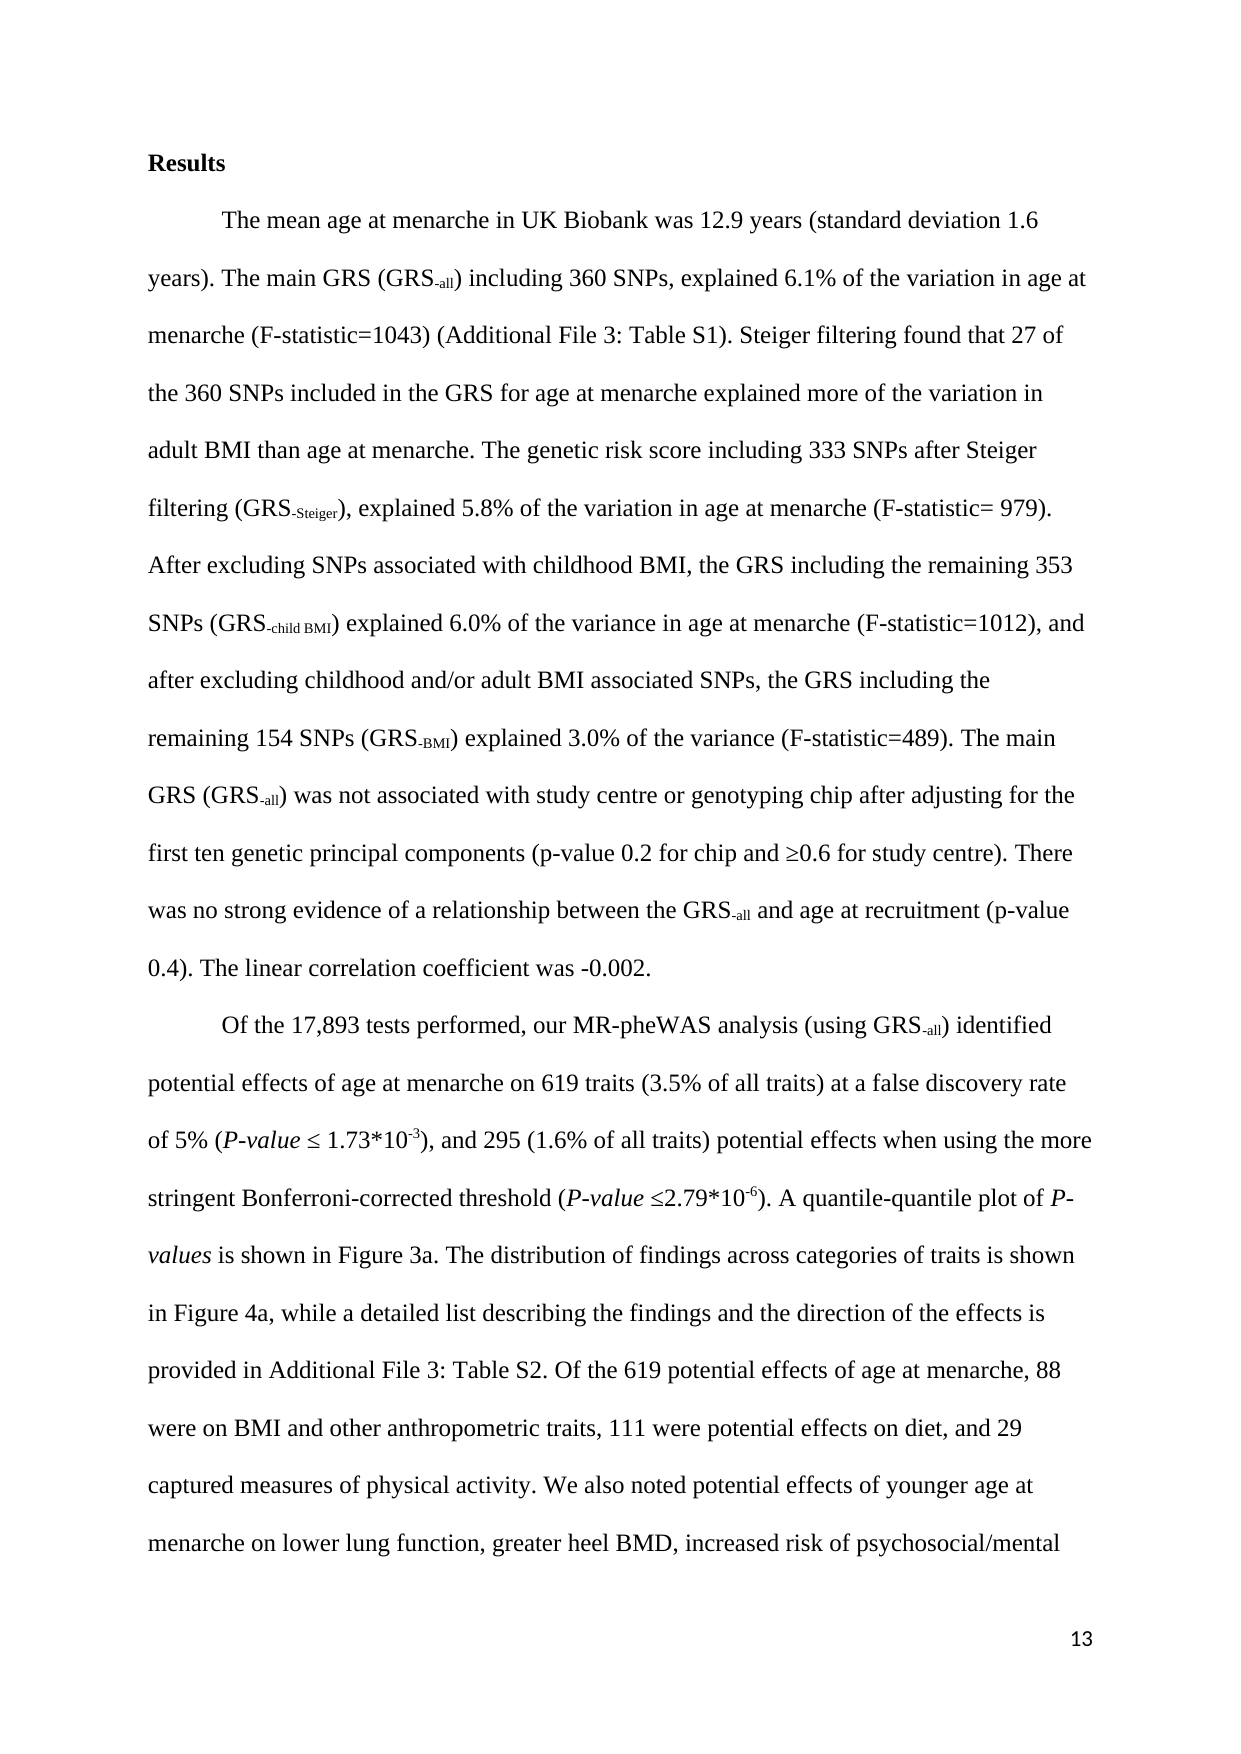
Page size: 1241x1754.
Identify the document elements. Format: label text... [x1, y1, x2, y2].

text The mean age at menarche in UK Biobank was 12.9 years (standard deviation 1.6 years). The main GRS (GRS-all) including 360 SNPs, explained 6.1% of the variation in age at menarche (F-statistic=1043) (Additional File 3: Table S1). Steiger filtering found that 27 of the 360 SNPs included in the GRS for age at menarche explained more of the variation in adult BMI than age at menarche. The genetic risk score including 333 SNPs after Steiger filtering (GRS-Steiger), explained 5.8% of the variation in age at menarche (F-statistic= 979). After excluding SNPs associated with childhood BMI, the GRS including the remaining 353 SNPs (GRS-child BMI) explained 6.0% of the variance in age at menarche (F-statistic=1012), and after excluding childhood and/or adult BMI associated SNPs, the GRS including the remaining 154 SNPs (GRS-BMI) explained 3.0% of the variance (F-statistic=489). The main GRS (GRS-all) was not associated with study centre or genotyping chip after adjusting for the first ten genetic principal components (p-value 0.2 for chip and ≥0.6 for study centre). There was no strong evidence of a relationship between the GRS-all and age at recruitment (p-value 0.4). The linear correlation coefficient was -0.002. [148, 205, 1093, 981]
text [148, 1010, 1093, 1556]
text Results [148, 148, 1093, 176]
